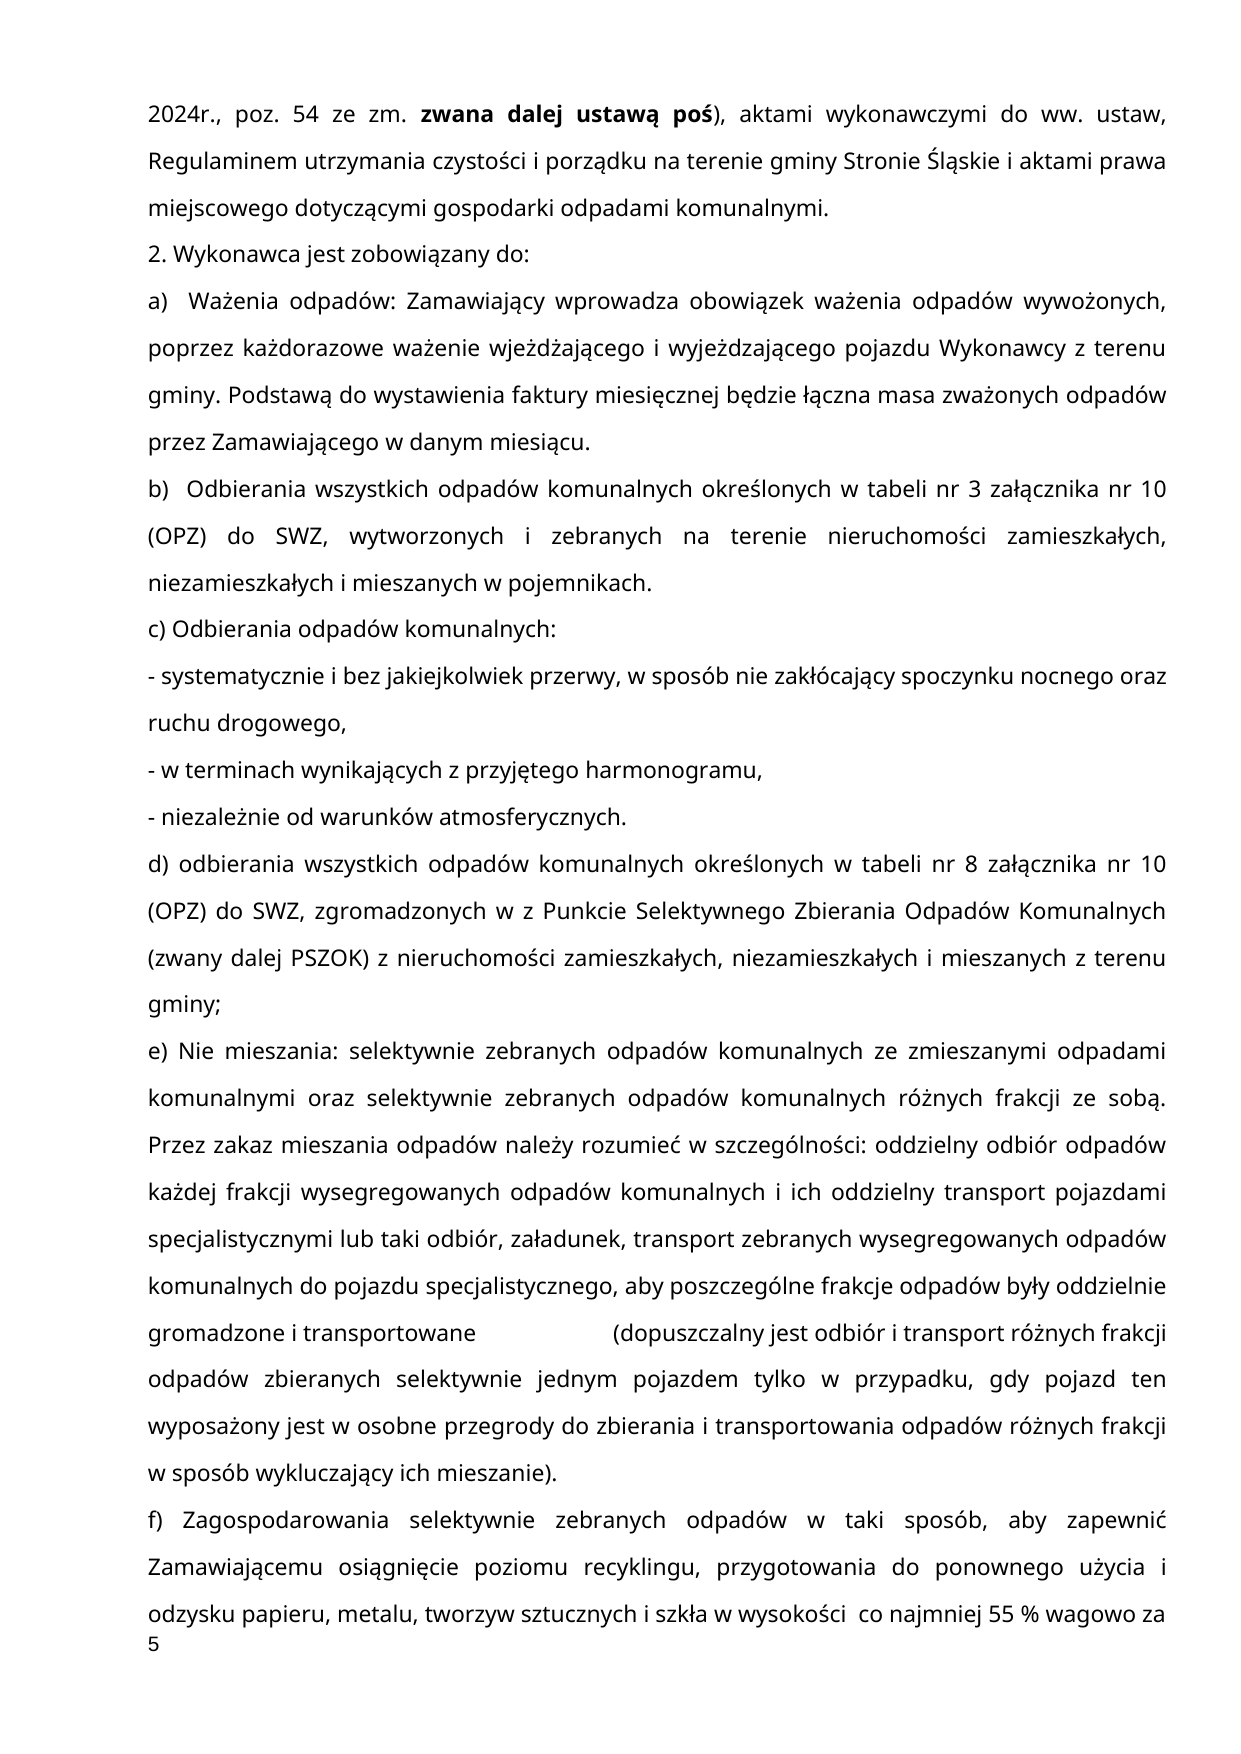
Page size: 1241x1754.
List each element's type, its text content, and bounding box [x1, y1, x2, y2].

text d) odbierania wszystkich odpadów komunalnych określonych w tabeli nr 8 załącznika nr 10 (OPZ) do SWZ, zgromadzonych w z Punkcie Selektywnego Zbierania Odpadów Komunalnych (zwany dalej PSZOK) z nieruchomości zamieszkałych, niezamieszkałych i mieszanych z terenu gminy; [148, 848, 1168, 1020]
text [148, 1504, 1168, 1629]
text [148, 98, 1168, 223]
text e) Nie mieszania: selektywnie zebranych odpadów komunalnych ze zmieszanymi odpadami komunalnymi oraz selektywnie zebranych odpadów komunalnych różnych frakcji ze sobą. Przez zakaz mieszania odpadów należy rozumieć w szczególności: oddzielny odbiór odpadów każdej frakcji wysegregowanych odpadów komunalnych i ich oddzielny transport pojazdami specjalistycznymi lub taki odbiór, załadunek, transport zebranych wysegregowanych odpadów komunalnych do pojazdu specjalistycznego, aby poszczególne frakcje odpadów były oddzielnie gromadzone i transportowane (dopuszczalny jest odbiór i transport różnych frakcji odpadów zbieranych selektywnie jednym pojazdem tylko w przypadku, gdy pojazd ten wyposażony jest w osobne przegrody do zbierania i transportowania odpadów różnych frakcji w sposób wykluczający ich mieszanie). [148, 1035, 1168, 1488]
text c) Odbierania odpadów komunalnych: [148, 613, 1168, 645]
text b) Odbierania wszystkich odpadów komunalnych określonych w tabeli nr 3 załącznika nr 10 (OPZ) do SWZ, wytworzonych i zebranych na terenie nieruchomości zamieszkałych, niezamieszkałych i mieszanych w pojemnikach. [148, 473, 1168, 598]
text - w terminach wynikających z przyjętego harmonogramu, [148, 754, 1168, 785]
text - niezależnie od warunków atmosferycznych. [148, 801, 1168, 832]
text - systematycznie i bez jakiejkolwiek przerwy, w sposób nie zakłócający spoczynku nocnego oraz ruchu drogowego, [148, 660, 1168, 738]
text 2. Wykonawca jest zobowiązany do: [148, 238, 1168, 270]
text a) Ważenia odpadów: Zamawiający wprowadza obowiązek ważenia odpadów wywożonych, poprzez każdorazowe ważenie wjeżdżającego i wyjeżdzającego pojazdu Wykonawcy z terenu gminy. Podstawą do wystawienia faktury miesięcznej będzie łączna masa zważonych odpadów przez Zamawiającego w danym miesiącu. [148, 285, 1168, 457]
